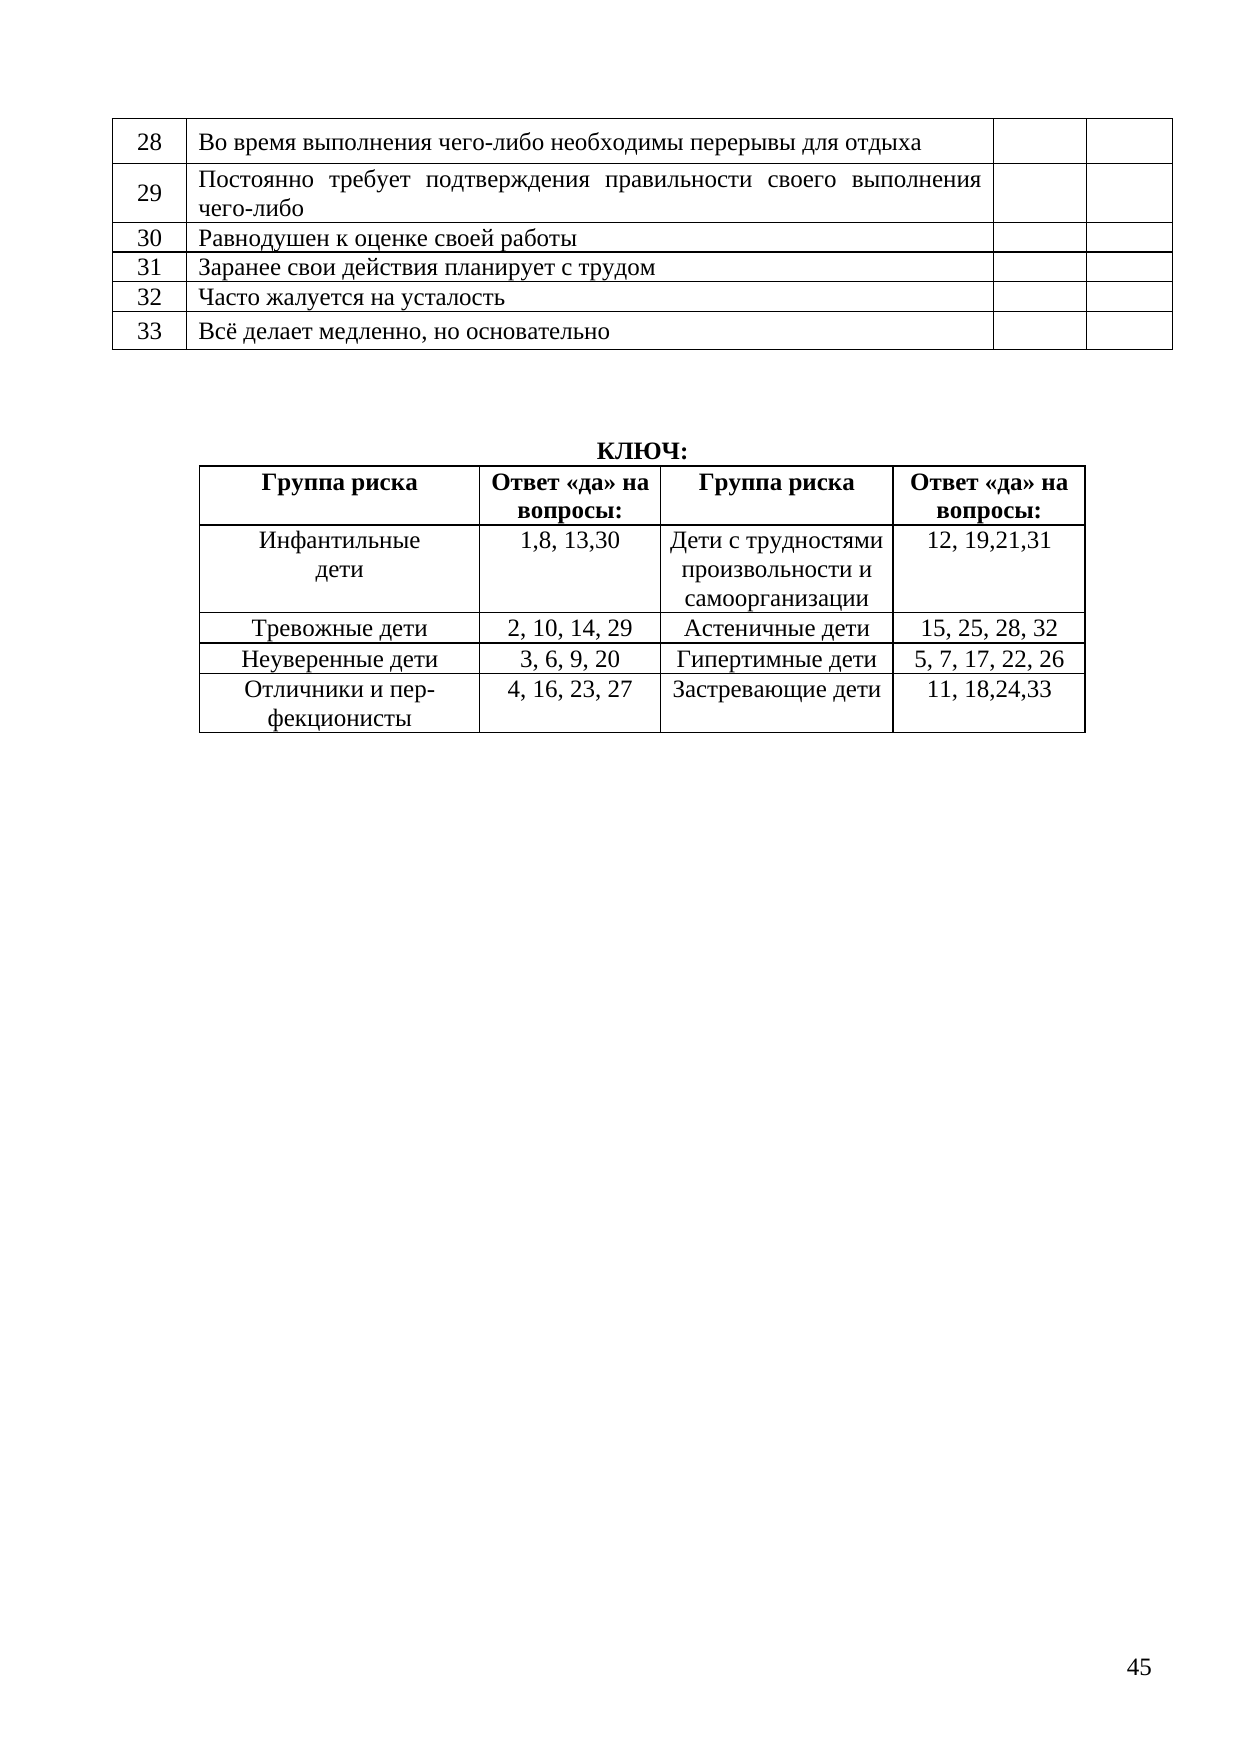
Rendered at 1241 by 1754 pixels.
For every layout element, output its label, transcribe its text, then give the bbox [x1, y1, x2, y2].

table_cell 4, 16, 23, 27 [480, 674, 660, 732]
table_cell 32 [113, 282, 186, 311]
table_cell Равнодушен к оценке своей работы [187, 223, 993, 251]
table_header Группа риска [661, 467, 892, 524]
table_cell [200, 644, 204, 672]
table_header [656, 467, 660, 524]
table_cell Инфантильные дети [200, 526, 479, 612]
table_cell [1087, 223, 1172, 251]
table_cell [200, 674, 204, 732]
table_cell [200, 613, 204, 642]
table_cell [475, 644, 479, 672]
table_cell [1087, 282, 1172, 311]
table_cell Всё делает медленно, но основательно [187, 312, 993, 349]
table_cell [1087, 312, 1172, 349]
table_cell [994, 253, 1086, 281]
table_cell Часто жалуется на усталость [187, 282, 993, 311]
table_cell [994, 312, 1086, 349]
table_cell 1,8, 13,30 [480, 526, 660, 612]
table_cell [994, 164, 1086, 222]
table_cell 33 [113, 312, 186, 349]
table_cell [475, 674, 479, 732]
table_cell [994, 119, 1086, 163]
table_cell [1087, 119, 1172, 163]
text КЛЮЧ: [133, 436, 1152, 465]
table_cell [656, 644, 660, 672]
table_cell [1087, 253, 1172, 281]
table_cell Постоянно требует подтверждения правильности своего выполнения чего-либо [187, 164, 993, 222]
table_header Группа риска [200, 467, 479, 524]
table_cell Во время выполнения чего-либо необходимы перерывы для отдыха [187, 119, 993, 163]
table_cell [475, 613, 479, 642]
table_cell 12, 19,21,31 [894, 526, 1084, 612]
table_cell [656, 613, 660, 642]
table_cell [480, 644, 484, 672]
table_cell [994, 282, 1086, 311]
table_cell [994, 223, 1086, 251]
table_cell [1087, 164, 1172, 222]
table_cell Заранее свои действия планирует с трудом [187, 253, 993, 281]
table_cell 28 [113, 119, 186, 163]
table_cell 30 [113, 223, 186, 251]
table_cell Застревающие дети [661, 674, 892, 732]
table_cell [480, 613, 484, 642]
table_cell 11, 18,24,33 [894, 674, 1084, 732]
table_cell 29 [113, 164, 186, 222]
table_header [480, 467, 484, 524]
table_cell 31 [113, 253, 186, 281]
